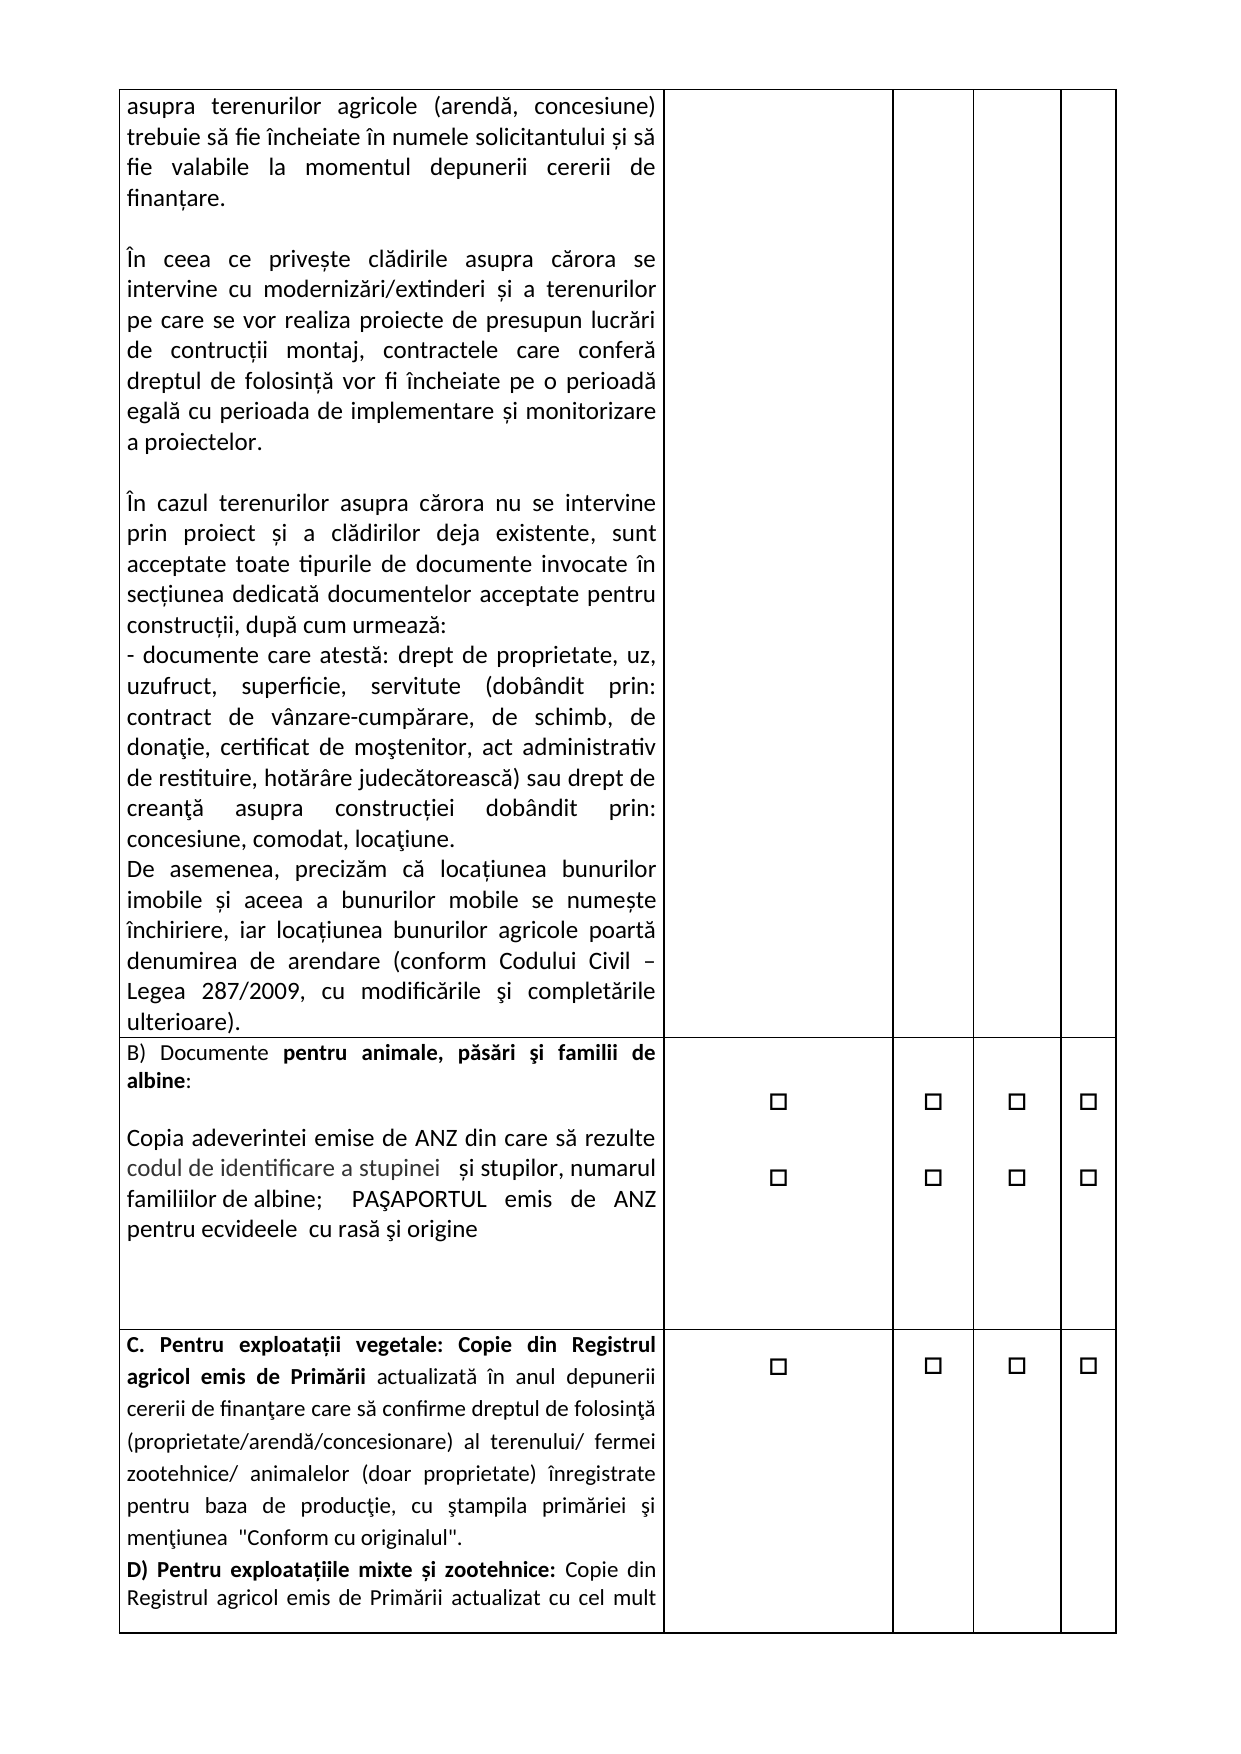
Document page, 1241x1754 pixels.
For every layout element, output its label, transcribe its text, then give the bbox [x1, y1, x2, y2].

table_cell [1062, 1038, 1115, 1329]
table_cell [1062, 90, 1115, 1036]
table_cell [894, 1330, 973, 1632]
table_cell [894, 90, 973, 1036]
table_cell [894, 1038, 973, 1329]
table_cell [974, 1038, 1060, 1329]
table_cell [974, 1330, 1060, 1632]
table_cell [974, 90, 1060, 1036]
table_cell [665, 1038, 892, 1329]
table_cell B) Documente pentru animale, păsări şi familii de albine: Copia adeverintei emise de ANZ din care să rezulte codul de identificare a stupinei și stupilor, numarul familiilor de albine; PAŞAPORTUL emis de ANZ pentru ecvideele cu rasă şi origine [120, 1038, 663, 1329]
table_cell [665, 90, 892, 1036]
table_cell [1062, 1330, 1115, 1632]
table_cell [665, 1330, 892, 1632]
